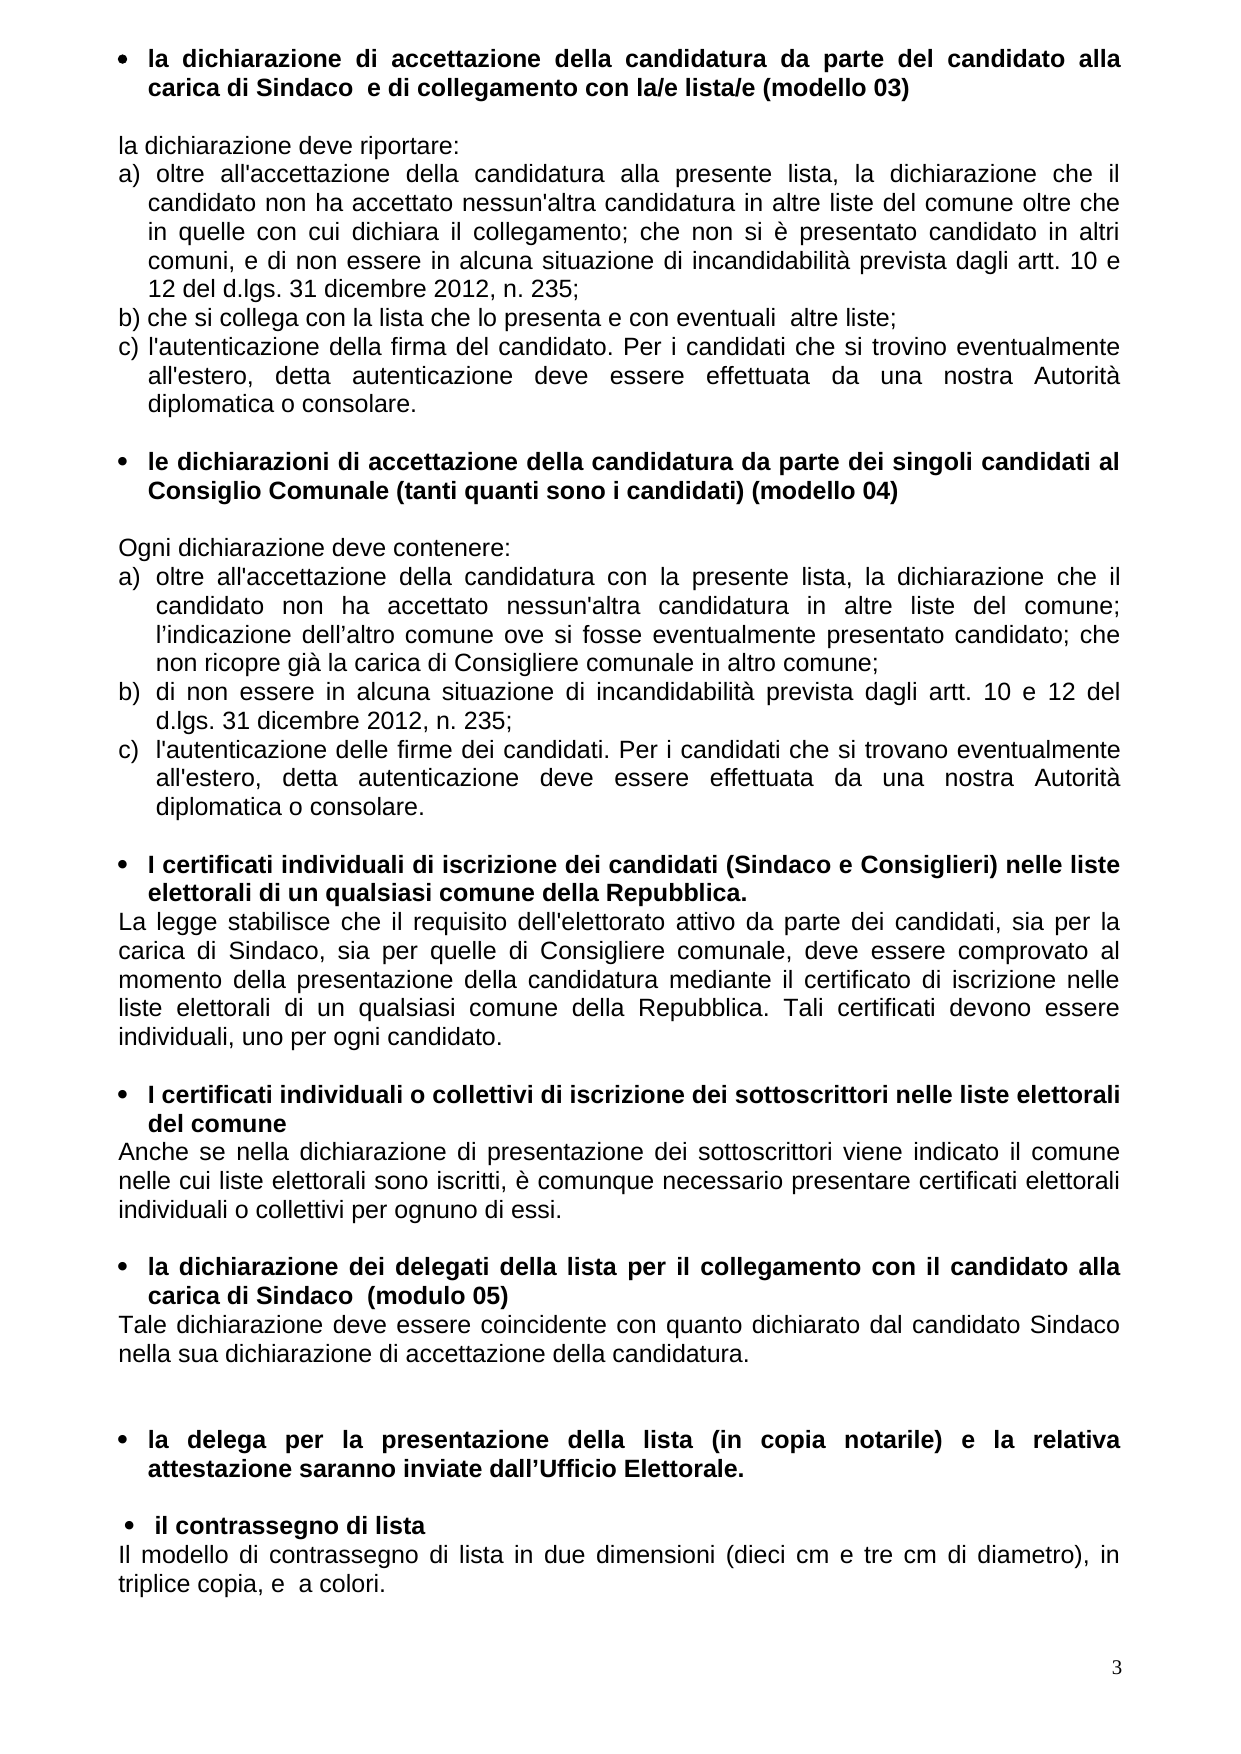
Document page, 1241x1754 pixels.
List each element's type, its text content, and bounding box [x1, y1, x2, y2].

list Tale dichiarazione deve essere coincidente con quanto dichiarato dal candidato Sindaco nella sua dichiarazione di accettazione della candidatura. [118, 1310, 1122, 1367]
list I certificati individuali o collettivi di iscrizione dei sottoscrittori nelle liste elettorali del comune [118, 1080, 1122, 1137]
list Il modello di contrassegno di lista in due dimensioni (dieci cm e tre cm di diametro), in triplice copia, e a colori. [118, 1540, 1122, 1598]
list c) l'autenticazione della firma del candidato. Per i candidati che si trovino eventualmente all'estero, detta autenticazione deve essere effettuata da una nostra Autorità diplomatica o consolare. [118, 332, 1122, 418]
list il contrassegno di lista [125, 1511, 1122, 1540]
list a) oltre all'accettazione della candidatura alla presente lista, la dichiarazione che il candidato non ha accettato nessun'altra candidatura in altre liste del comune oltre che in quelle con cui dichiara il collegamento; che non si è presentato candidato in altri comuni, e di non essere in alcuna situazione di incandidabilità prevista dagli artt. 10 e 12 del d.lgs. 31 dicembre 2012, n. 235; [118, 159, 1122, 303]
list la dichiarazione dei delegati della lista per il collegamento con il candidato alla carica di Sindaco (modulo 05) [118, 1252, 1122, 1310]
list Anche se nella dichiarazione di presentazione dei sottoscrittori viene indicato il comune nelle cui liste elettorali sono iscritti, è comunque necessario presentare certificati elettorali individuali o collettivi per ognuno di essi. [118, 1137, 1122, 1223]
list la delega per la presentazione della lista (in copia notarile) e la relativa attestazione saranno inviate dall’Ufficio Elettorale. [118, 1425, 1122, 1482]
list di non essere in alcuna situazione di incandidabilità prevista dagli artt. 10 e 12 del d.lgs. 31 dicembre 2012, n. 235; [118, 677, 1122, 734]
list le dichiarazioni di accettazione della candidatura da parte dei singoli candidati al Consiglio Comunale (tanti quanti sono i candidati) (modello 04) [118, 447, 1122, 504]
list la dichiarazione di accettazione della candidatura da parte del candidato alla carica di Sindaco e di collegamento con la/e lista/e (modello 03) [118, 44, 1122, 102]
text Ogni dichiarazione deve contenere: [118, 533, 1122, 562]
list b) che si collega con la lista che lo presenta e con eventuali altre liste; [118, 303, 1122, 332]
list I certificati individuali di iscrizione dei candidati (Sindaco e Consiglieri) nelle liste elettorali di un qualsiasi comune della Repubblica. [118, 849, 1122, 907]
list oltre all'accettazione della candidatura con la presente lista, la dichiarazione che il candidato non ha accettato nessun'altra candidatura in altre liste del comune; l’indicazione dell’altro comune ove si fosse eventualmente presentato candidato; che non ricopre già la carica di Consigliere comunale in altro comune; [118, 562, 1122, 677]
list La legge stabilisce che il requisito dell'elettorato attivo da parte dei candidati, sia per la carica di Sindaco, sia per quelle di Consigliere comunale, deve essere comprovato al momento della presentazione della candidatura mediante il certificato di iscrizione nelle liste elettorali di un qualsiasi comune della Repubblica. Tali certificati devono essere individuali, uno per ogni candidato. [118, 907, 1122, 1051]
list l'autenticazione delle firme dei candidati. Per i candidati che si trovano eventualmente all'estero, detta autenticazione deve essere effettuata da una nostra Autorità diplomatica o consolare. [118, 734, 1122, 821]
list la dichiarazione deve riportare: [118, 131, 1122, 159]
